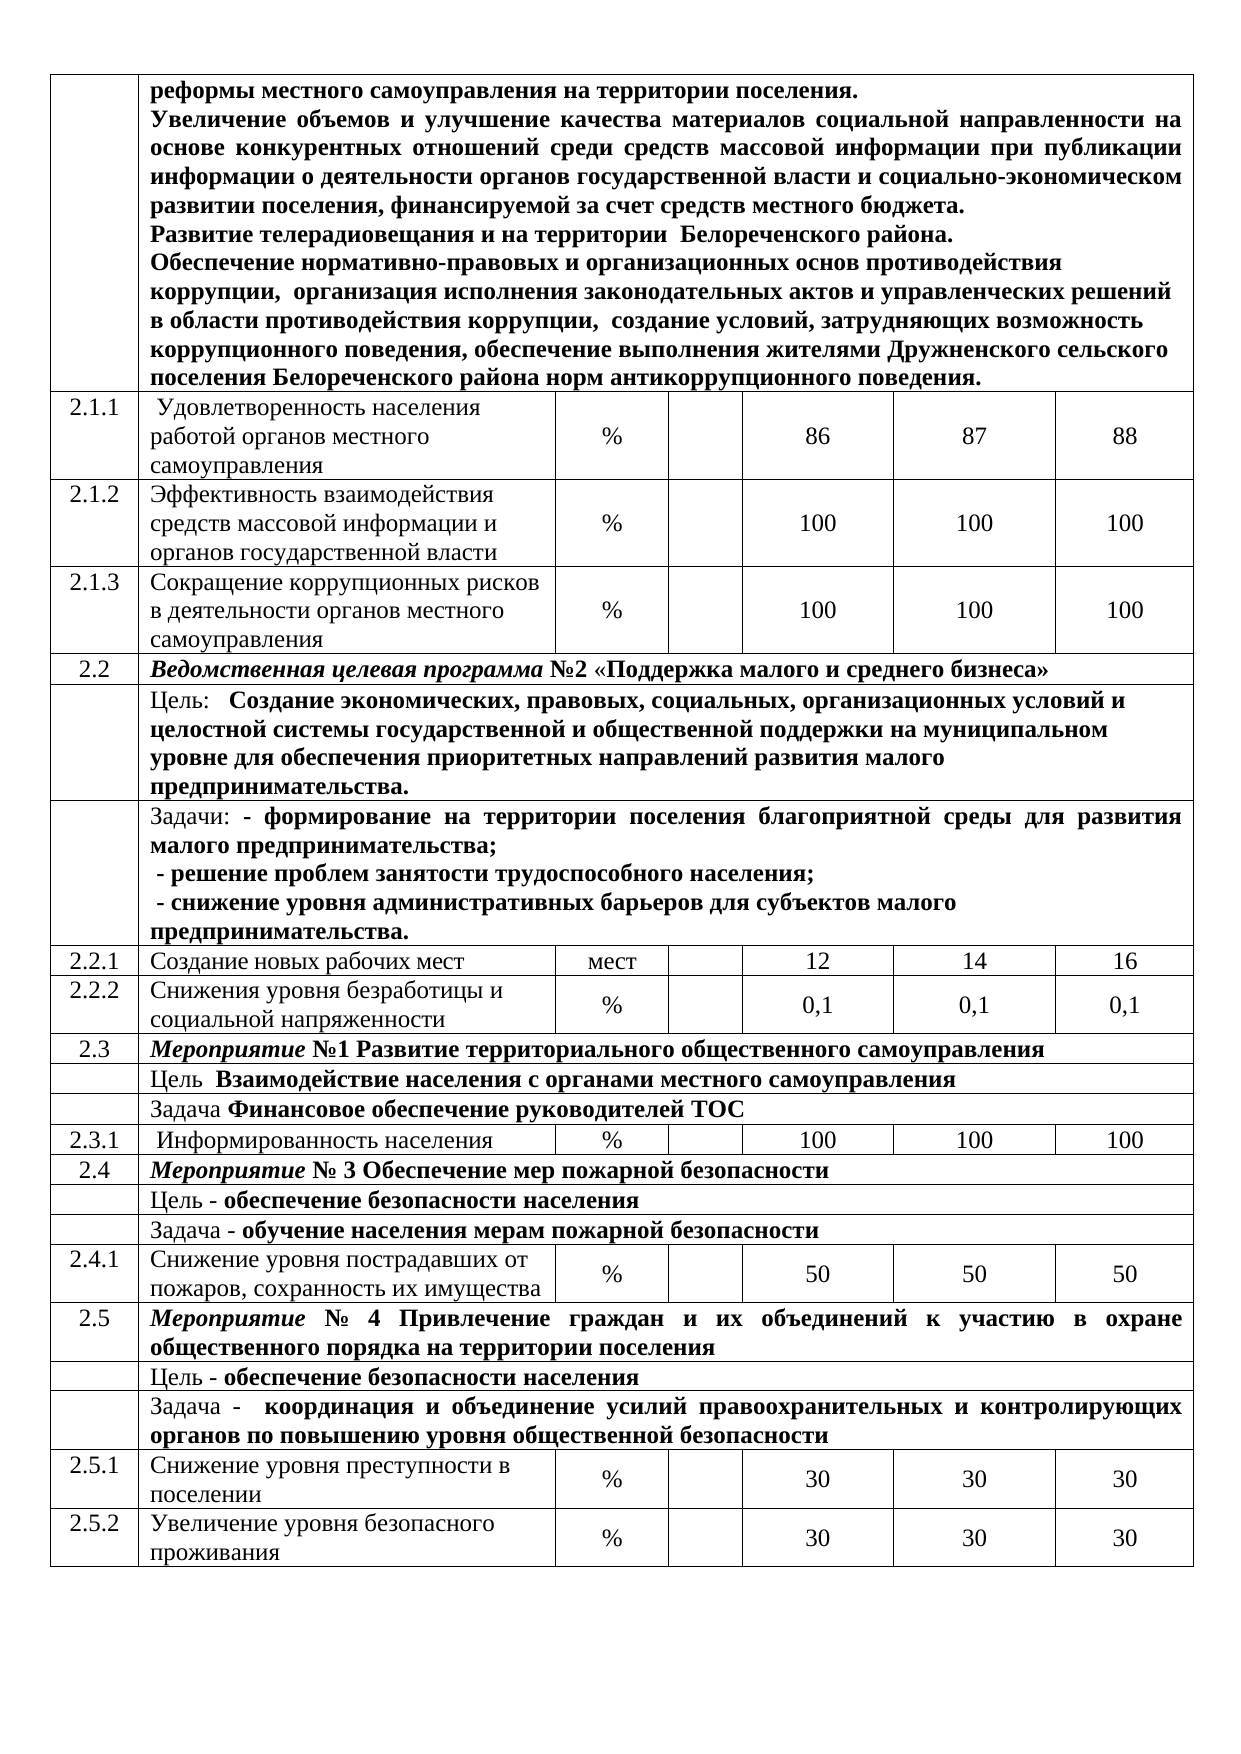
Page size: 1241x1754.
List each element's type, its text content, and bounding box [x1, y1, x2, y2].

table_cell % [556, 976, 668, 1033]
table_cell [669, 567, 742, 653]
table_cell [669, 1509, 742, 1566]
table_cell 100 [743, 567, 893, 653]
table_cell [51, 75, 138, 391]
table_cell [51, 1362, 138, 1390]
table_cell Удовлетворенность населения работой органов местного самоуправления [139, 392, 555, 478]
table_cell [51, 1094, 138, 1124]
table_cell 100 [894, 480, 1055, 566]
table_cell 2.5.2 [51, 1509, 138, 1566]
table_cell 100 [894, 1125, 1055, 1154]
table_cell 30 [1056, 1450, 1193, 1507]
table_cell 87 [894, 392, 1055, 478]
table_cell 86 [743, 392, 893, 478]
table_cell 12 [743, 946, 893, 974]
table_cell 0,1 [1056, 976, 1193, 1033]
table_cell Создание новых рабочих мест [139, 946, 555, 974]
table_cell % [556, 1125, 668, 1154]
table_cell 30 [743, 1450, 893, 1507]
table_cell 2.1.1 [51, 392, 138, 478]
table_cell [51, 801, 138, 945]
table_cell Мероприятие № 4 Привлечение граждан и их объединений к участию в охране общественного порядка на территории поселения [139, 1303, 1193, 1361]
table_cell Снижение уровня пострадавших от пожаров, сохранность их имущества [139, 1245, 555, 1302]
table_cell Сокращение коррупционных рисков в деятельности органов местного самоуправления [139, 567, 555, 653]
table_cell Увеличение уровня безопасного проживания [139, 1509, 555, 1566]
table_cell 2.5.1 [51, 1450, 138, 1507]
table_cell 30 [1056, 1509, 1193, 1566]
table_cell Снижение уровня преступности в поселении [139, 1450, 555, 1507]
table_cell 2.2 [51, 654, 138, 684]
table_cell [51, 1185, 138, 1214]
table_cell 100 [1056, 480, 1193, 566]
table_cell % [556, 392, 668, 478]
table_cell [669, 392, 742, 478]
table_cell 2.3 [51, 1034, 138, 1063]
table_cell [669, 1125, 742, 1154]
table_cell 100 [743, 480, 893, 566]
table_cell Цель - обеспечение безопасности населения [139, 1185, 1193, 1214]
table_cell 2.2.2 [51, 976, 138, 1033]
table_cell 30 [894, 1450, 1055, 1507]
table_cell Задача Финансовое обеспечение руководителей ТОС [139, 1094, 1193, 1124]
table_cell 30 [894, 1509, 1055, 1566]
table_cell 88 [1056, 392, 1193, 478]
table_cell Мероприятие №1 Развитие территориального общественного самоуправления [139, 1034, 1193, 1063]
table_cell Цель Взаимодействие населения с органами местного самоуправления [139, 1064, 1193, 1093]
table_cell [669, 1245, 742, 1302]
table_cell 2.1.2 [51, 480, 138, 566]
table_cell мест [556, 946, 668, 974]
table_cell 0,1 [894, 976, 1055, 1033]
table_cell Мероприятие № 3 Обеспечение мер пожарной безопасности [139, 1155, 1193, 1184]
table_cell 30 [743, 1509, 893, 1566]
table_cell [669, 1450, 742, 1507]
table_cell 50 [743, 1245, 893, 1302]
table_cell 100 [894, 567, 1055, 653]
table_cell 2.5 [51, 1303, 138, 1361]
table_cell 50 [894, 1245, 1055, 1302]
table_cell 100 [1056, 1125, 1193, 1154]
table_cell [139, 75, 1193, 391]
table_cell 0,1 [743, 976, 893, 1033]
table_cell Снижения уровня безработицы и социальной напряженности [139, 976, 555, 1033]
table_cell 50 [1056, 1245, 1193, 1302]
table_cell [669, 946, 742, 974]
table_cell [51, 685, 138, 800]
table_cell [51, 1391, 138, 1449]
table_cell 2.4 [51, 1155, 138, 1184]
table_cell Цель - обеспечение безопасности населения [139, 1362, 1193, 1390]
table_cell 2.3.1 [51, 1125, 138, 1154]
table_cell [51, 1215, 138, 1243]
table_cell 14 [894, 946, 1055, 974]
table_cell % [556, 1450, 668, 1507]
table_cell Задача - координация и объединение усилий правоохранительных и контролирующих органов по повышению уровня общественной безопасности [139, 1391, 1193, 1449]
table_cell Информированность населения [139, 1125, 555, 1154]
table_cell 2.4.1 [51, 1245, 138, 1302]
table_cell Цель: Создание экономических, правовых, социальных, организационных условий и целостной системы государственной и общественной поддержки на муниципальном уровне для обеспечения приоритетных направлений развития малого предпринимательства. [139, 685, 1193, 800]
table_cell 2.1.3 [51, 567, 138, 653]
table_cell % [556, 480, 668, 566]
table_cell 100 [1056, 567, 1193, 653]
table_cell [51, 1064, 138, 1093]
table_cell % [556, 567, 668, 653]
table_cell % [556, 1509, 668, 1566]
table_cell Задачи: - формирование на территории поселения благоприятной среды для развития малого предпринимательства; - решение проблем занятости трудоспособного населения; - снижение уровня административных барьеров для субъектов малого предпринимательства. [139, 801, 1193, 945]
table_cell Эффективность взаимодействия средств массовой информации и органов государственной власти [139, 480, 555, 566]
table_cell [669, 976, 742, 1033]
table_cell 2.2.1 [51, 946, 138, 974]
table_cell Ведомственная целевая программа №2 «Поддержка малого и среднего бизнеса» [139, 654, 1193, 684]
table_cell Задача - обучение населения мерам пожарной безопасности [139, 1215, 1193, 1243]
table_cell % [556, 1245, 668, 1302]
table_cell [669, 480, 742, 566]
table_cell 16 [1056, 946, 1193, 974]
table_cell 100 [743, 1125, 893, 1154]
